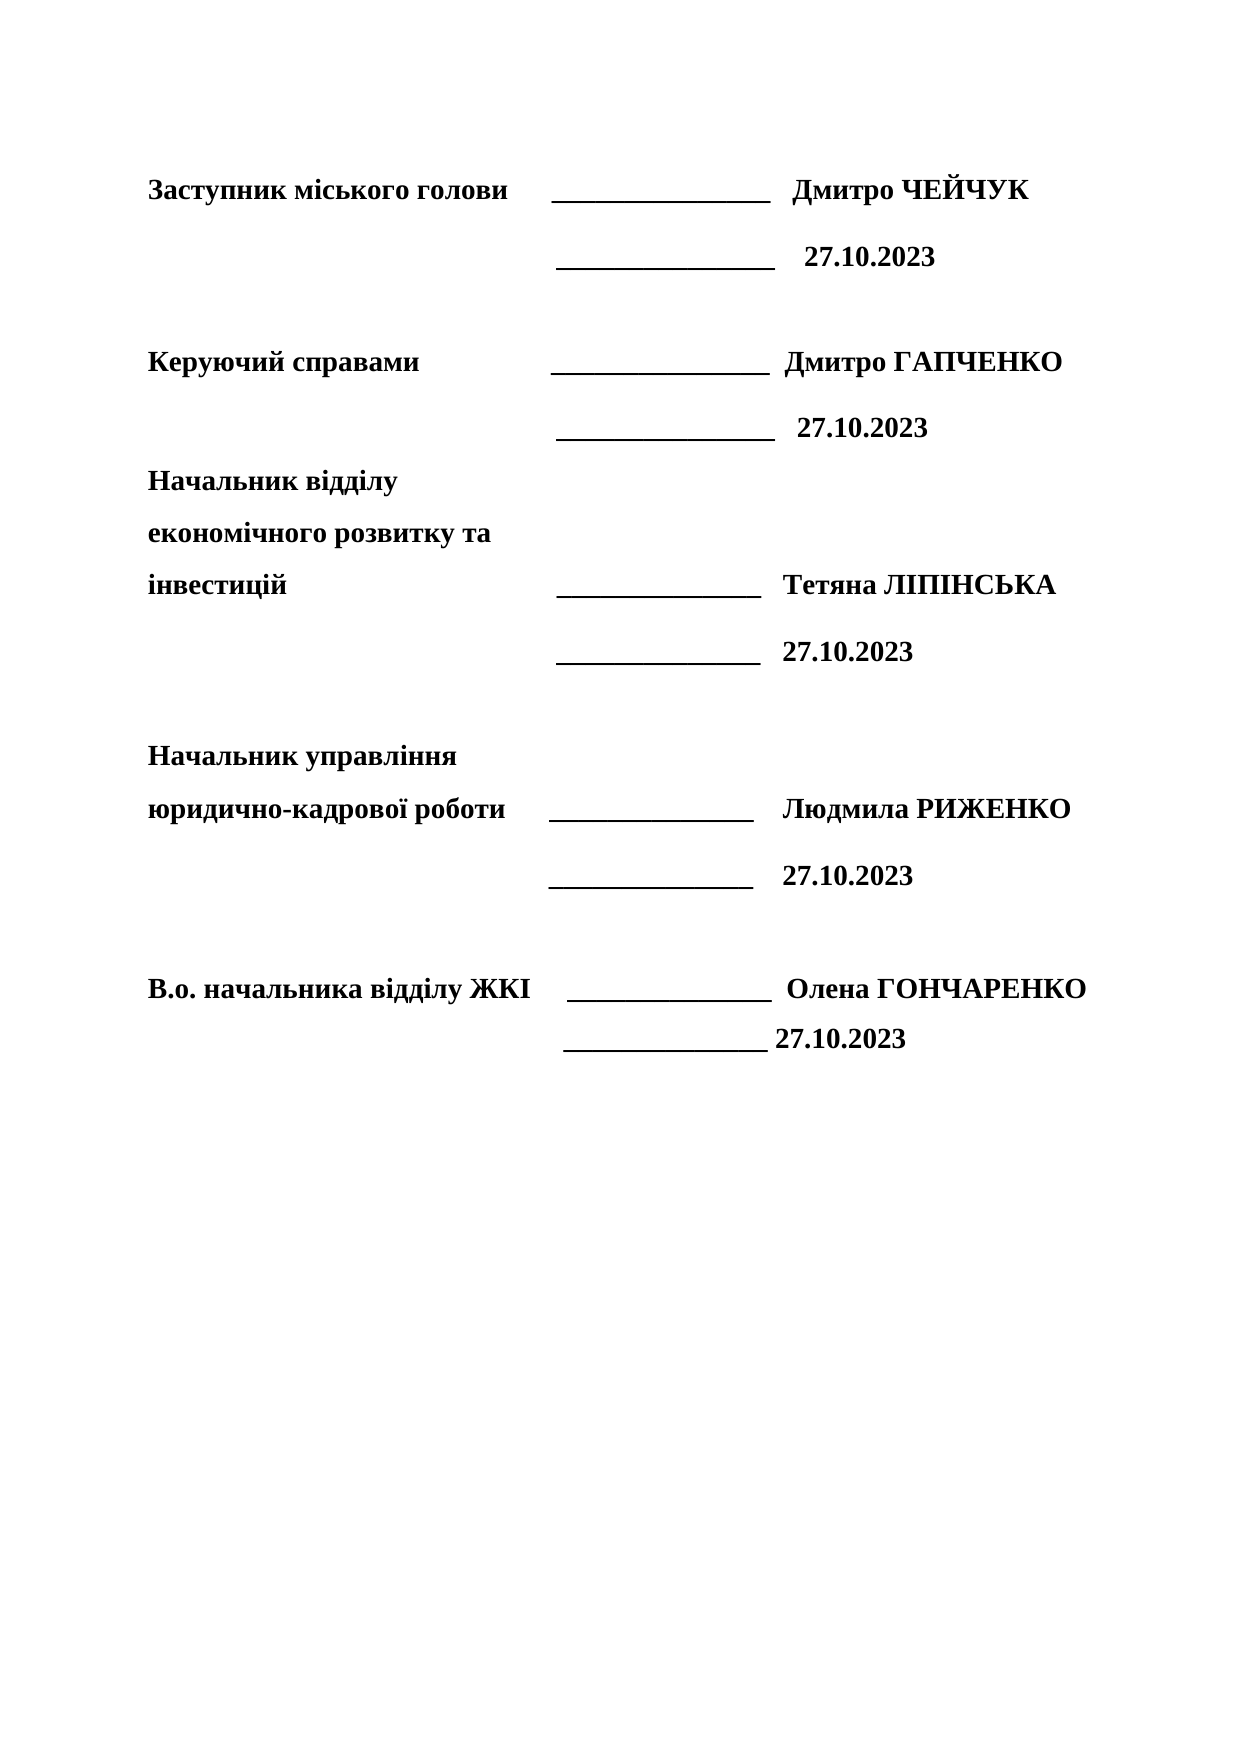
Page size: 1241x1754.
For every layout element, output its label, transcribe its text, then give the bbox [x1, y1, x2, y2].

text юридично-кадрової роботи ______________ Людмила РИЖЕНКО [133, 791, 1181, 824]
text Начальник управління [133, 738, 1181, 772]
text ______________ 27.10.2023 [133, 858, 1181, 891]
text інвестицій ______________ Тетяна ЛІПІНСЬКА [133, 567, 1181, 601]
text ______________ 27.10.2023 [133, 1022, 1181, 1055]
text Заступник міського голови _______________ Дмитро ЧЕЙЧУК [133, 172, 1181, 206]
text В.о. начальника відділу ЖКІ ______________ Олена ГОНЧАРЕНКО [133, 971, 1181, 1005]
text Керуючий справами _______________ Дмитро ГАПЧЕНКО [133, 344, 1181, 377]
text _______________ 27.10.2023 [133, 239, 1181, 273]
text _______________ 27.10.2023 [133, 411, 1181, 444]
text ______________ 27.10.2023 [133, 634, 1181, 668]
text Начальник відділу [133, 463, 1181, 496]
text економічного розвитку та [133, 515, 1181, 548]
